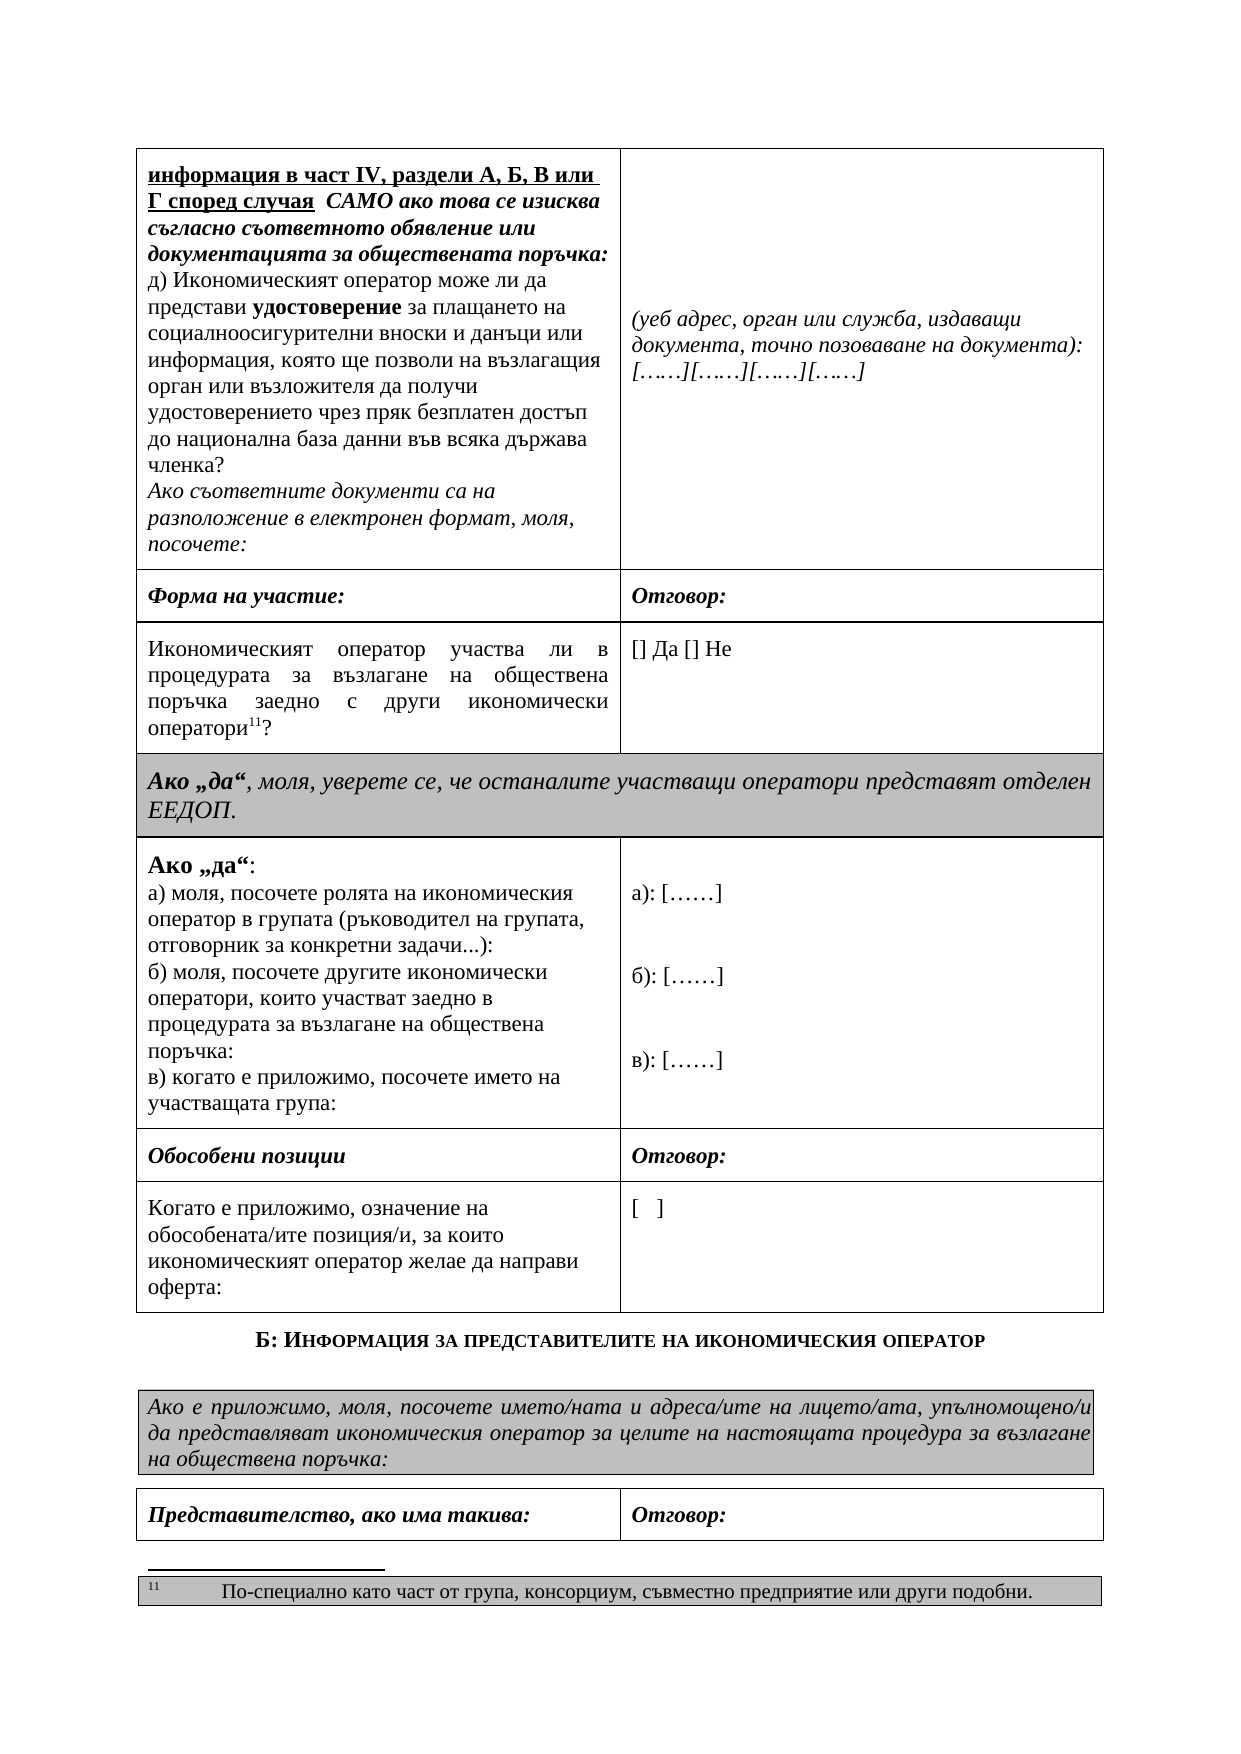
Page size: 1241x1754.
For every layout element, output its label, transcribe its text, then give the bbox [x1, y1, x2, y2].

table_cell Форма на участие: [137, 570, 620, 621]
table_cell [621, 149, 1103, 569]
table_cell Отговор: [621, 570, 1103, 621]
table_header Представителство, ако има такива: [137, 1489, 620, 1540]
table_cell Когато е приложимо, означение на обособената/ите позиция/и, за които икономическият оператор желае да направи оферта: [137, 1182, 620, 1312]
table_cell Ако „да“: а) моля, посочете ролята на икономическия оператор в групата (ръководител на групата, отговорник за конкретни задачи...): б) моля, посочете другите икономически оператори, които участват заедно в процедурата за възлагане на обществена поръчка: в) когато е приложимо, посочете името на участващата група: [137, 838, 620, 1128]
table_header Отговор: [621, 1489, 1103, 1540]
table_cell Обособени позиции [137, 1129, 620, 1181]
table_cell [137, 149, 620, 569]
text Б: Информация за представителите на икономическия оператор [148, 1326, 1093, 1352]
table_cell Отговор: [621, 1129, 1103, 1181]
table_cell а): [……] б): [……] в): [……] [621, 838, 1103, 1128]
table_cell [ ] [621, 1182, 1103, 1312]
table_cell Ако „да“, моля, уверете се, че останалите участващи оператори представят отделен ЕЕДОП. [137, 754, 1103, 836]
table_cell [] Да [] Не [621, 623, 1103, 753]
table_cell Икономическият оператор участва ли в процедурата за възлагане на обществена поръчка заедно с други икономически оператори? [137, 623, 620, 753]
text Ако е приложимо, моля, посочете името/ната и адреса/ите на лицето/ата, упълномощено/и да представляват икономическия оператор за целите на настоящата процедура за възлагане на обществена поръчка: [139, 1391, 1093, 1474]
